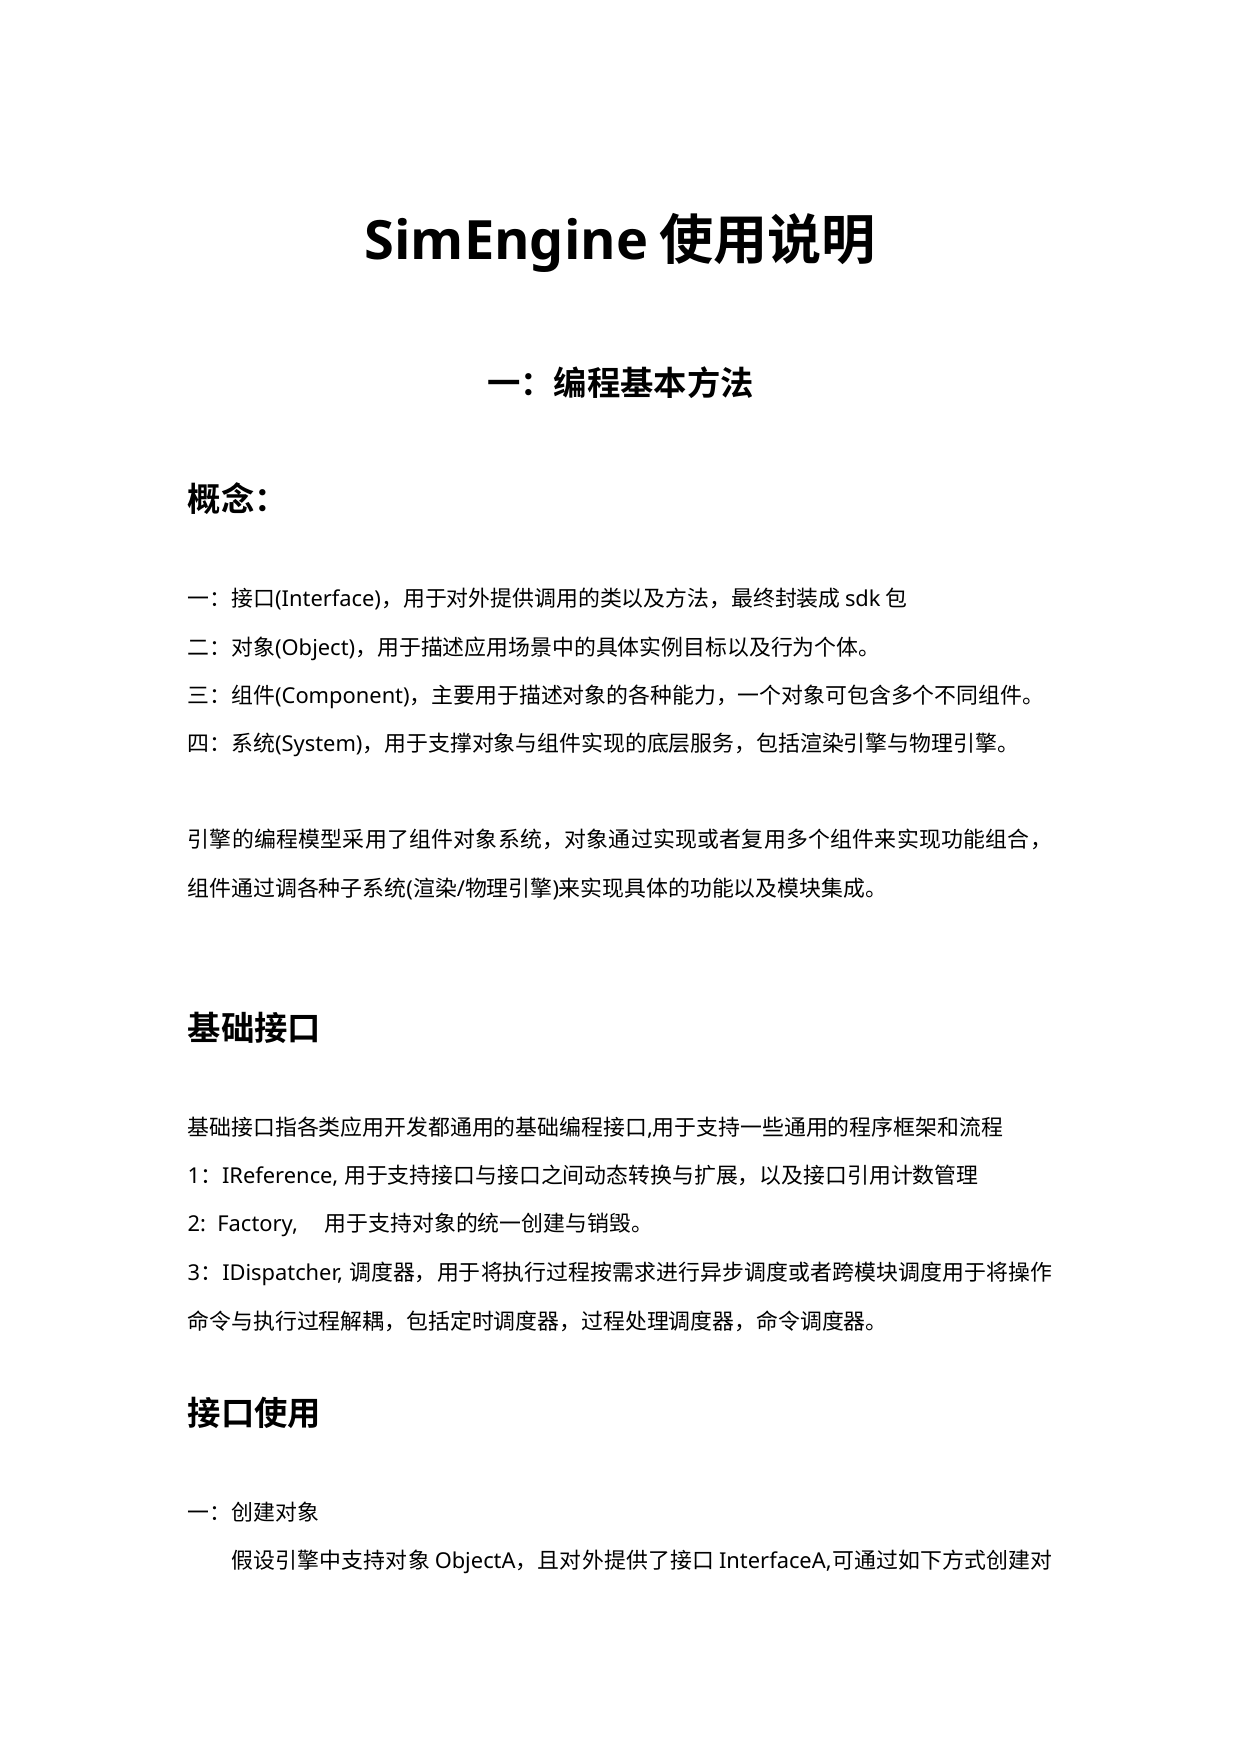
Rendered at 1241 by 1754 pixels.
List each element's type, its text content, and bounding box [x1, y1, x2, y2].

subtitle 一：编程基本方法 [187, 349, 1053, 414]
text 2: Factory, 用于支持对象的统一创建与销毁。 [187, 1206, 1053, 1239]
text 三：组件(Component)，主要用于描述对象的各种能力，一个对象可包含多个不同组件。 [187, 678, 1053, 710]
title SimEngine使用说明 [187, 187, 1053, 284]
text 一：接口(Interface)，用于对外提供调用的类以及方法，最终封装成sdk包 [187, 581, 1053, 613]
text 二：对象(Object)，用于描述应用场景中的具体实例目标以及行为个体。 [187, 629, 1053, 662]
text 引擎的编程模型采用了组件对象系统，对象通过实现或者复用多个组件来实现功能组合，组件通过调各种子系统(渲染/物理引擎)来实现具体的功能以及模块集成。 [187, 822, 1053, 903]
subtitle 基础接口 [187, 993, 1053, 1058]
subtitle 概念： [187, 465, 1053, 530]
text 一：创建对象 [187, 1495, 1053, 1527]
text 基础接口指各类应用开发都通用的基础编程接口,用于支持一些通用的程序框架和流程 [187, 1109, 1053, 1142]
subtitle 接口使用 [187, 1379, 1053, 1444]
text 1：IReference, 用于支持接口与接口之间动态转换与扩展，以及接口引用计数管理 [187, 1158, 1053, 1190]
text 3：IDispatcher, 调度器，用于将执行过程按需求进行异步调度或者跨模块调度用于将操作命令与执行过程解耦，包括定时调度器，过程处理调度器，命令调度器。 [187, 1254, 1053, 1336]
text 四：系统(System)，用于支撑对象与组件实现的底层服务，包括渲染引擎与物理引擎。 [187, 726, 1053, 758]
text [187, 1543, 1053, 1576]
